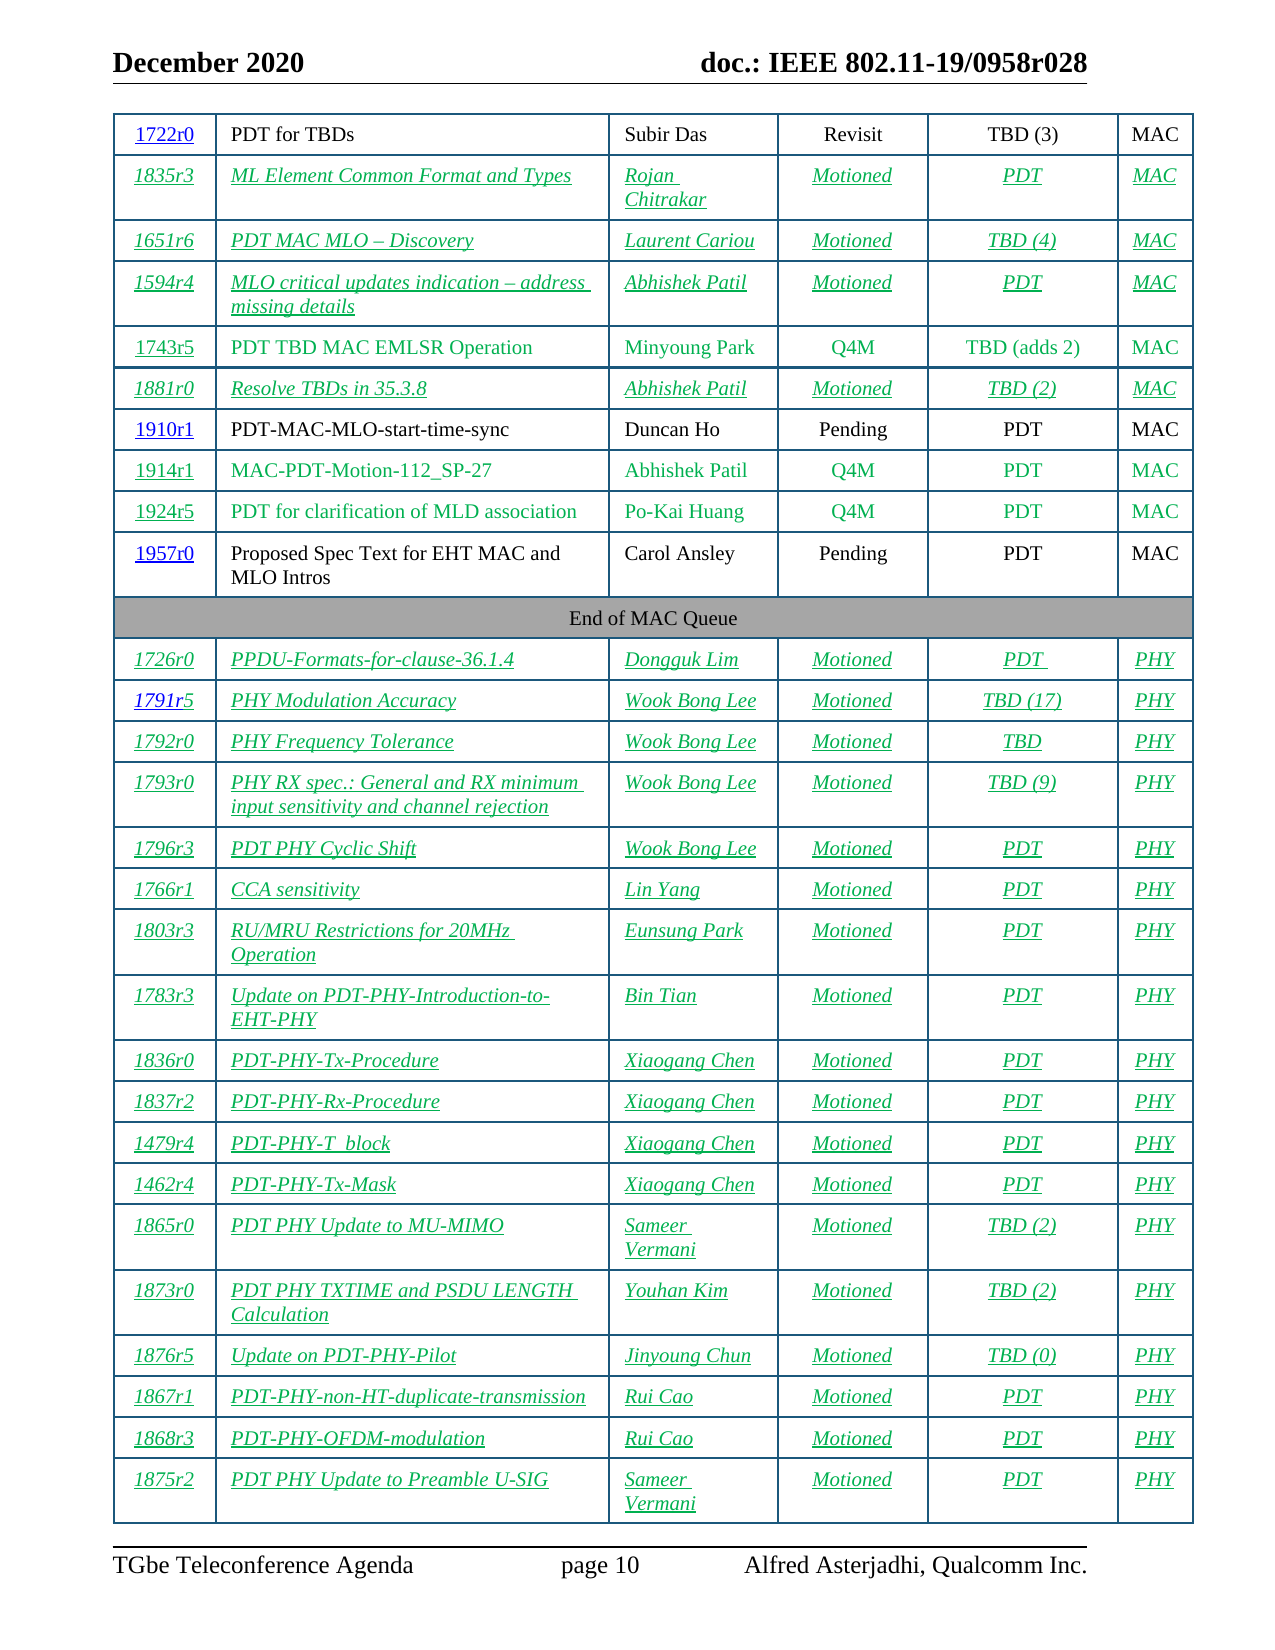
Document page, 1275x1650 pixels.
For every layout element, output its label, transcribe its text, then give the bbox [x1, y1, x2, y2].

table_cell CCA sensitivity [217, 869, 608, 908]
table_cell Motioned [779, 1041, 927, 1080]
table_cell PDT-PHY-Tx-Procedure [217, 1041, 608, 1080]
table_cell PDT-MAC-MLO-start-time-sync [217, 410, 608, 449]
table_cell MAC [1119, 115, 1192, 154]
table_cell Motioned [779, 681, 927, 719]
table_cell PDT [929, 1041, 1117, 1080]
table_cell PHY [1119, 869, 1192, 908]
table_cell PDT PHY TXTIME and PSDU LENGTH Calculation [217, 1271, 608, 1334]
table_cell PDT [929, 533, 1117, 596]
table_cell 1796r3 [115, 828, 215, 867]
table_cell PDT-PHY-Rx-Procedure [217, 1082, 608, 1121]
table_cell Subir Das [610, 115, 777, 154]
table_cell Carol Ansley [610, 533, 777, 596]
table_cell PDT for TBDs [217, 115, 608, 154]
table_cell Q4M [779, 492, 927, 531]
table_cell TBD (17) [929, 681, 1117, 719]
table_cell 1803r3 [115, 910, 215, 973]
table_cell PDT TBD MAC EMLSR Operation [217, 327, 608, 366]
table_cell 1910r1 [115, 410, 215, 449]
table_cell 1783r3 [115, 976, 215, 1039]
table_cell MAC [1119, 262, 1192, 325]
table_cell PDT [929, 910, 1117, 973]
table_cell 1793r0 [115, 763, 215, 826]
table_cell RU/MRU Restrictions for 20MHz Operation [217, 910, 608, 973]
table_cell Eunsung Park [610, 910, 777, 973]
table_cell PDT-PHY-Tx-Mask [217, 1164, 608, 1203]
table_cell TBD (3) [929, 115, 1117, 154]
table_cell 1479r4 [115, 1123, 215, 1162]
table_cell Motioned [779, 1164, 927, 1203]
table_cell PDT [929, 410, 1117, 449]
table_cell MAC [1119, 492, 1192, 531]
table_cell Abhishek Patil [610, 262, 777, 325]
table_cell Update on PDT-PHY-Pilot [217, 1336, 608, 1375]
table_cell 1594r4 [115, 262, 215, 325]
table_cell Po-Kai Huang [610, 492, 777, 531]
table_cell Pending [779, 533, 927, 596]
table_cell PDT [929, 639, 1117, 678]
table_cell ML Element Common Format and Types [217, 156, 608, 219]
table_cell Motioned [779, 1377, 927, 1416]
table_cell Dongguk Lim [610, 639, 777, 678]
table_cell Motioned [779, 1459, 927, 1522]
table_cell PDT [929, 1377, 1117, 1416]
table_cell PDT [929, 1418, 1117, 1457]
table_cell Youhan Kim [610, 1271, 777, 1334]
table_cell Motioned [779, 869, 927, 908]
table_cell PHY [1119, 1164, 1192, 1203]
table_cell Abhishek Patil [610, 451, 777, 490]
table_cell Rojan Chitrakar [610, 156, 777, 219]
table_cell PHY [1119, 1377, 1192, 1416]
table_cell MAC-PDT-Motion-112_SP-27 [217, 451, 608, 490]
table_cell 1792r0 [115, 722, 215, 761]
table_cell MAC [1119, 221, 1192, 260]
table_cell Motioned [779, 1082, 927, 1121]
table_cell 1873r0 [115, 1271, 215, 1334]
table_cell PHY [1119, 639, 1192, 678]
table_cell PDT [929, 492, 1117, 531]
table_cell Proposed Spec Text for EHT MAC and MLO Intros [217, 533, 608, 596]
table_cell 1651r6 [115, 221, 215, 260]
table_cell PHY [1119, 1336, 1192, 1375]
table_cell PHY [1119, 976, 1192, 1039]
table_cell PHY [1119, 910, 1192, 973]
table_cell Jinyoung Chun [610, 1336, 777, 1375]
table_cell 1743r5 [115, 327, 215, 366]
table_cell Bin Tian [610, 976, 777, 1039]
table_cell 1462r4 [115, 1164, 215, 1203]
table_cell PDT [929, 1123, 1117, 1162]
table_cell PHY [1119, 1082, 1192, 1121]
table_cell TBD (4) [929, 221, 1117, 260]
table_cell TBD (0) [929, 1336, 1117, 1375]
table_cell 1865r0 [115, 1205, 215, 1268]
table_cell Motioned [779, 221, 927, 260]
table_cell Xiaogang Chen [610, 1123, 777, 1162]
table_cell MAC [1119, 369, 1192, 407]
table_cell PDT-PHY-T_block [217, 1123, 608, 1162]
table_cell Wook Bong Lee [610, 763, 777, 826]
table_cell Motioned [779, 262, 927, 325]
table_cell Motioned [779, 1418, 927, 1457]
table_cell PHY RX spec.: General and RX minimum input sensitivity and channel rejection [217, 763, 608, 826]
table_cell Motioned [779, 828, 927, 867]
table_cell Xiaogang Chen [610, 1041, 777, 1080]
table_cell Minyoung Park [610, 327, 777, 366]
table_cell Motioned [779, 1123, 927, 1162]
table_cell 1881r0 [115, 369, 215, 407]
table_cell PHY [1119, 1123, 1192, 1162]
table_cell PDT MAC MLO – Discovery [217, 221, 608, 260]
table_cell 1722r0 [115, 115, 215, 154]
table_cell 1957r0 [115, 533, 215, 596]
table_cell Rui Cao [610, 1418, 777, 1457]
table_cell PDT-PHY-non-HT-duplicate-transmission [217, 1377, 608, 1416]
table_cell PDT [929, 1082, 1117, 1121]
table_cell End of MAC Queue [115, 598, 1192, 637]
table_cell MAC [1119, 410, 1192, 449]
table_cell PHY [1119, 722, 1192, 761]
table_cell PDT [929, 976, 1117, 1039]
table_cell 1791r5 [115, 681, 215, 719]
table_cell 1766r1 [115, 869, 215, 908]
table_cell PPDU-Formats-for-clause-36.1.4 [217, 639, 608, 678]
table_cell PDT [929, 451, 1117, 490]
table_cell Motioned [779, 1336, 927, 1375]
table_cell PHY [1119, 1041, 1192, 1080]
table_cell PHY [1119, 1459, 1192, 1522]
table_cell PHY [1119, 1418, 1192, 1457]
table_cell Wook Bong Lee [610, 722, 777, 761]
table_cell Motioned [779, 1205, 927, 1268]
table_cell PDT [929, 156, 1117, 219]
table_cell Duncan Ho [610, 410, 777, 449]
table_cell PDT PHY Cyclic Shift [217, 828, 608, 867]
table_cell Motioned [779, 156, 927, 219]
table_cell Resolve TBDs in 35.3.8 [217, 369, 608, 407]
table_cell Motioned [779, 910, 927, 973]
table_cell Q4M [779, 451, 927, 490]
table_cell PDT [929, 1164, 1117, 1203]
table_cell Motioned [779, 722, 927, 761]
table_cell PDT-PHY-OFDM-modulation [217, 1418, 608, 1457]
table_cell MAC [1119, 451, 1192, 490]
table_cell Motioned [779, 976, 927, 1039]
table_cell PDT [929, 869, 1117, 908]
table_cell Abhishek Patil [610, 369, 777, 407]
table_cell PHY [1119, 1271, 1192, 1334]
table_cell PDT PHY Update to MU-MIMO [217, 1205, 608, 1268]
table_cell 1837r2 [115, 1082, 215, 1121]
table_cell 1836r0 [115, 1041, 215, 1080]
table_cell PDT for clarification of MLD association [217, 492, 608, 531]
table_cell Motioned [779, 1271, 927, 1334]
table_cell PDT [929, 828, 1117, 867]
table_cell PHY [1119, 681, 1192, 719]
table_cell TBD (2) [929, 1271, 1117, 1334]
table_cell Sameer Vermani [610, 1459, 777, 1522]
table_cell 1867r1 [115, 1377, 215, 1416]
table_cell Q4M [779, 327, 927, 366]
table_cell 1914r1 [115, 451, 215, 490]
table_cell PDT PHY Update to Preamble U-SIG [217, 1459, 608, 1522]
table_cell TBD (2) [929, 1205, 1117, 1268]
table_cell Laurent Cariou [610, 221, 777, 260]
table_cell Wook Bong Lee [610, 681, 777, 719]
table_cell TBD (2) [929, 369, 1117, 407]
table_cell Lin Yang [610, 869, 777, 908]
table_cell 1868r3 [115, 1418, 215, 1457]
table_cell MAC [1119, 327, 1192, 366]
table_cell Rui Cao [610, 1377, 777, 1416]
table_cell MAC [1119, 156, 1192, 219]
table_cell PHY Frequency Tolerance [217, 722, 608, 761]
table_cell 1876r5 [115, 1336, 215, 1375]
table_cell MLO critical updates indication – address missing details [217, 262, 608, 325]
table_cell PDT [929, 1459, 1117, 1522]
table_cell 1924r5 [115, 492, 215, 531]
table_cell PHY [1119, 828, 1192, 867]
table_cell Pending [779, 410, 927, 449]
table_cell PHY [1119, 1205, 1192, 1268]
table_cell Xiaogang Chen [610, 1082, 777, 1121]
table_cell TBD (9) [929, 763, 1117, 826]
table_cell TBD (adds 2) [929, 327, 1117, 366]
table_cell MAC [1119, 533, 1192, 596]
table_cell 1875r2 [115, 1459, 215, 1522]
table_cell Wook Bong Lee [610, 828, 777, 867]
table_cell Revisit [779, 115, 927, 154]
table_cell Motioned [779, 639, 927, 678]
table_cell PHY [1119, 763, 1192, 826]
table_cell 1726r0 [115, 639, 215, 678]
table_cell 1835r3 [115, 156, 215, 219]
table_cell TBD [929, 722, 1117, 761]
table_cell Update on PDT-PHY-Introduction-to-EHT-PHY [217, 976, 608, 1039]
table_cell Xiaogang Chen [610, 1164, 777, 1203]
table_cell Motioned [779, 763, 927, 826]
table_cell Sameer Vermani [610, 1205, 777, 1268]
table_cell Motioned [779, 369, 927, 407]
table_cell PDT [929, 262, 1117, 325]
table_cell PHY Modulation Accuracy [217, 681, 608, 719]
